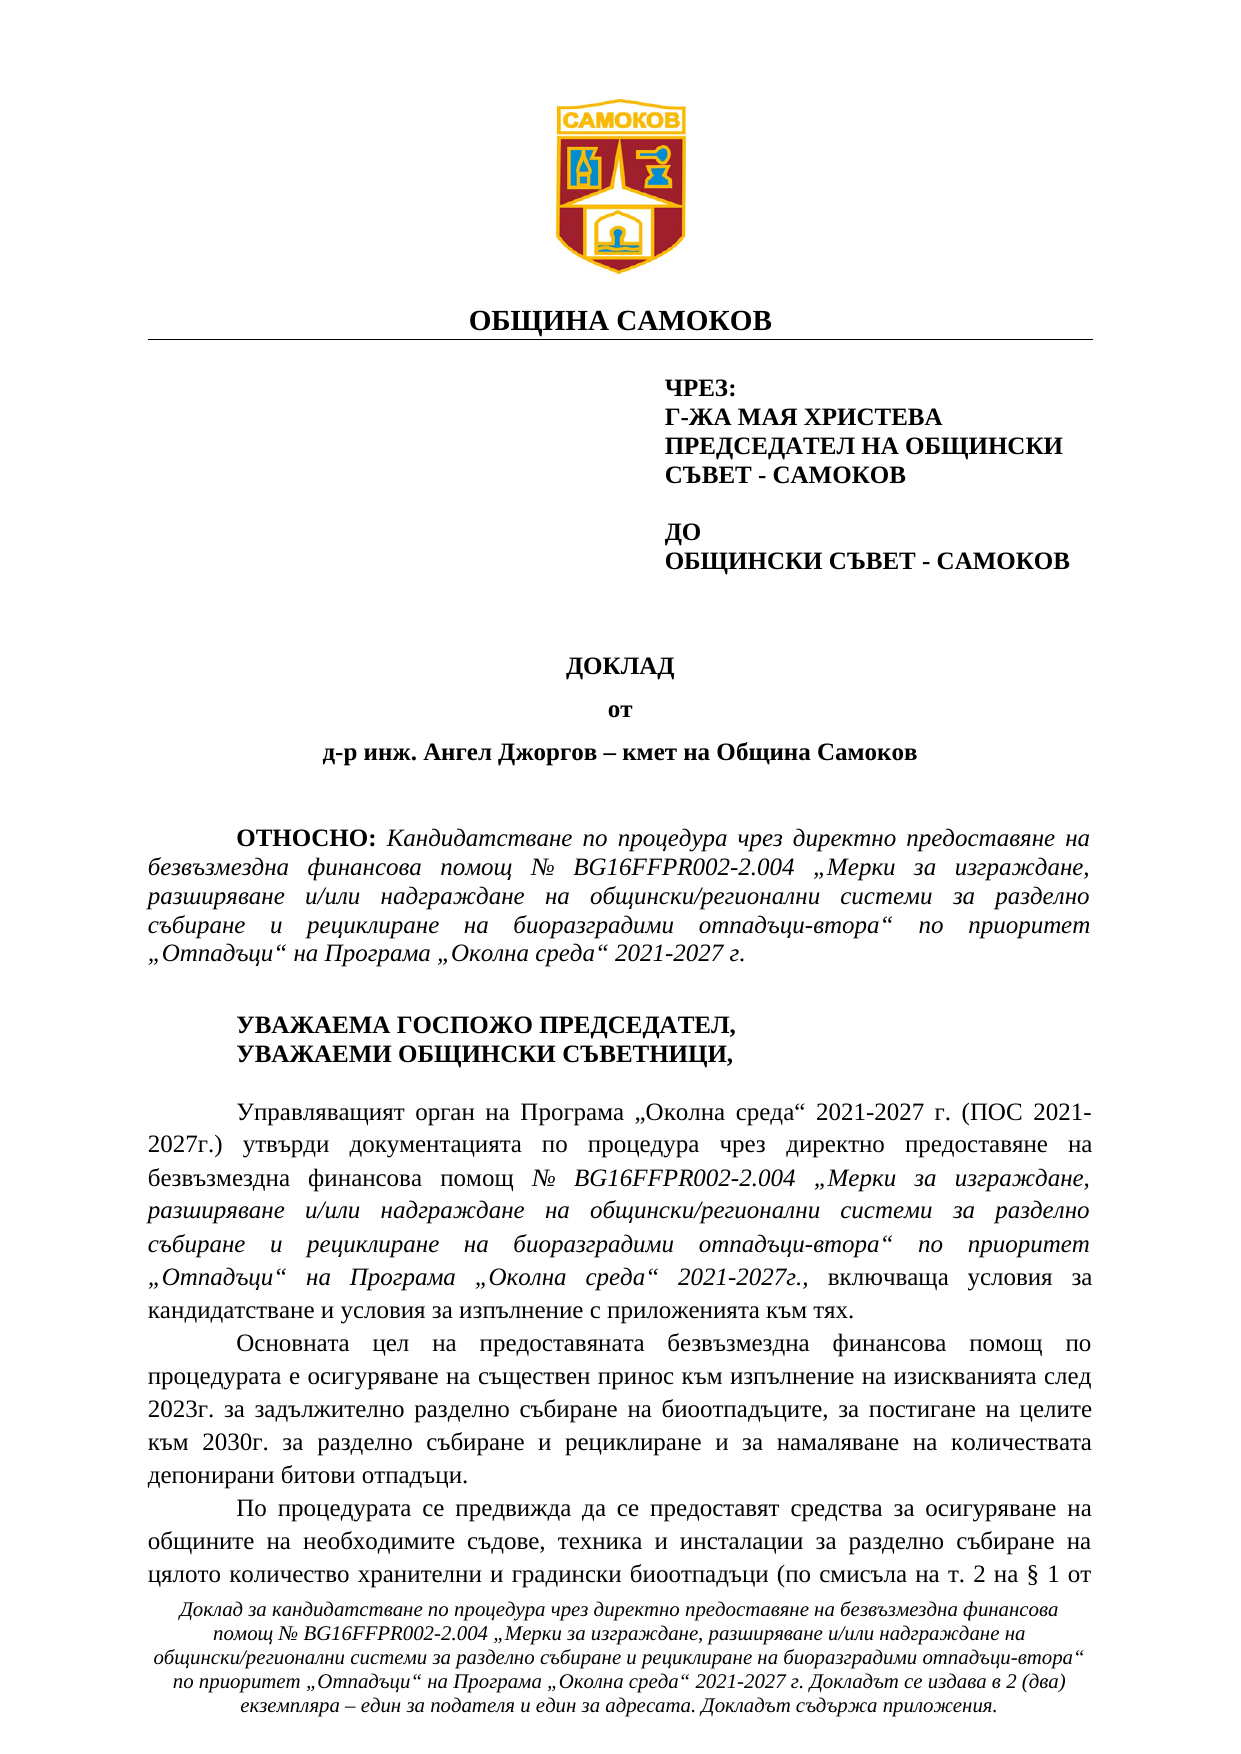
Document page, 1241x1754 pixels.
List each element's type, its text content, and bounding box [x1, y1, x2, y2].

text ОТНОСНО: Кандидатстване по процедура чрез директно предоставяне на безвъзмездна финансова помощ № BG16FFPR002-2.004 „Мерки за изграждане, разширяване и/или надграждане на общински/регионални системи за разделно събиране и рециклиране на биоразградими отпадъци-втора“ по приоритет „Отпадъци“ на Програма „Околна среда“ 2021-2027 г. [148, 823, 1093, 967]
text ДО [664, 517, 1093, 546]
text ДОКЛАД [148, 651, 1093, 680]
text Г-ЖА МАЯ ХРИСТЕВА [664, 402, 1093, 431]
text Управляващият орган на Програма „Околна среда“ 2021-2027 г. (ПОС 2021-2027г.) утвърди документацията по процедура чрез директно предоставяне на безвъзмездна финансова помощ № BG16FFPR002-2.004 „Мерки за изграждане, разширяване и/или надграждане на общински/регионални системи за разделно събиране и рециклиране на биоразградими отпадъци-втора“ по приоритет „Отпадъци“ на Програма „Околна среда“ 2021-2027г., включваща условия за кандидатстване и условия за изпълнение с приложенията към тях. [148, 1097, 1093, 1323]
text д-р инж. Ангел Джоргов – кмет на Община Самоков [148, 737, 1093, 766]
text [148, 1493, 1093, 1588]
text ОБЩИНСКИ СЪВЕТ - САМОКОВ [664, 546, 1093, 575]
picture [494, 73, 746, 299]
text УВАЖАЕМИ ОБЩИНСКИ СЪВЕТНИЦИ, [148, 1039, 1093, 1068]
text Основната цел на предоставяната безвъзмездна финансова помощ по процедурата е осигуряване на съществен принос към изпълнение на изискванията след 2023г. за задължително разделно събиране на биоотпадъците, за постигане на целите към 2030г. за разделно събиране и рециклиране и за намаляване на количествата депонирани битови отпадъци. [148, 1328, 1093, 1488]
text УВАЖАЕМА ГОСПОЖО ПРЕДСЕДАТЕЛ, [148, 1010, 1093, 1039]
text от [148, 694, 1093, 723]
text ПРЕДСЕДАТЕЛ НА ОБЩИНСКИ СЪВЕТ - САМОКОВ [664, 431, 1093, 488]
text ЧРЕЗ: [664, 373, 1093, 402]
